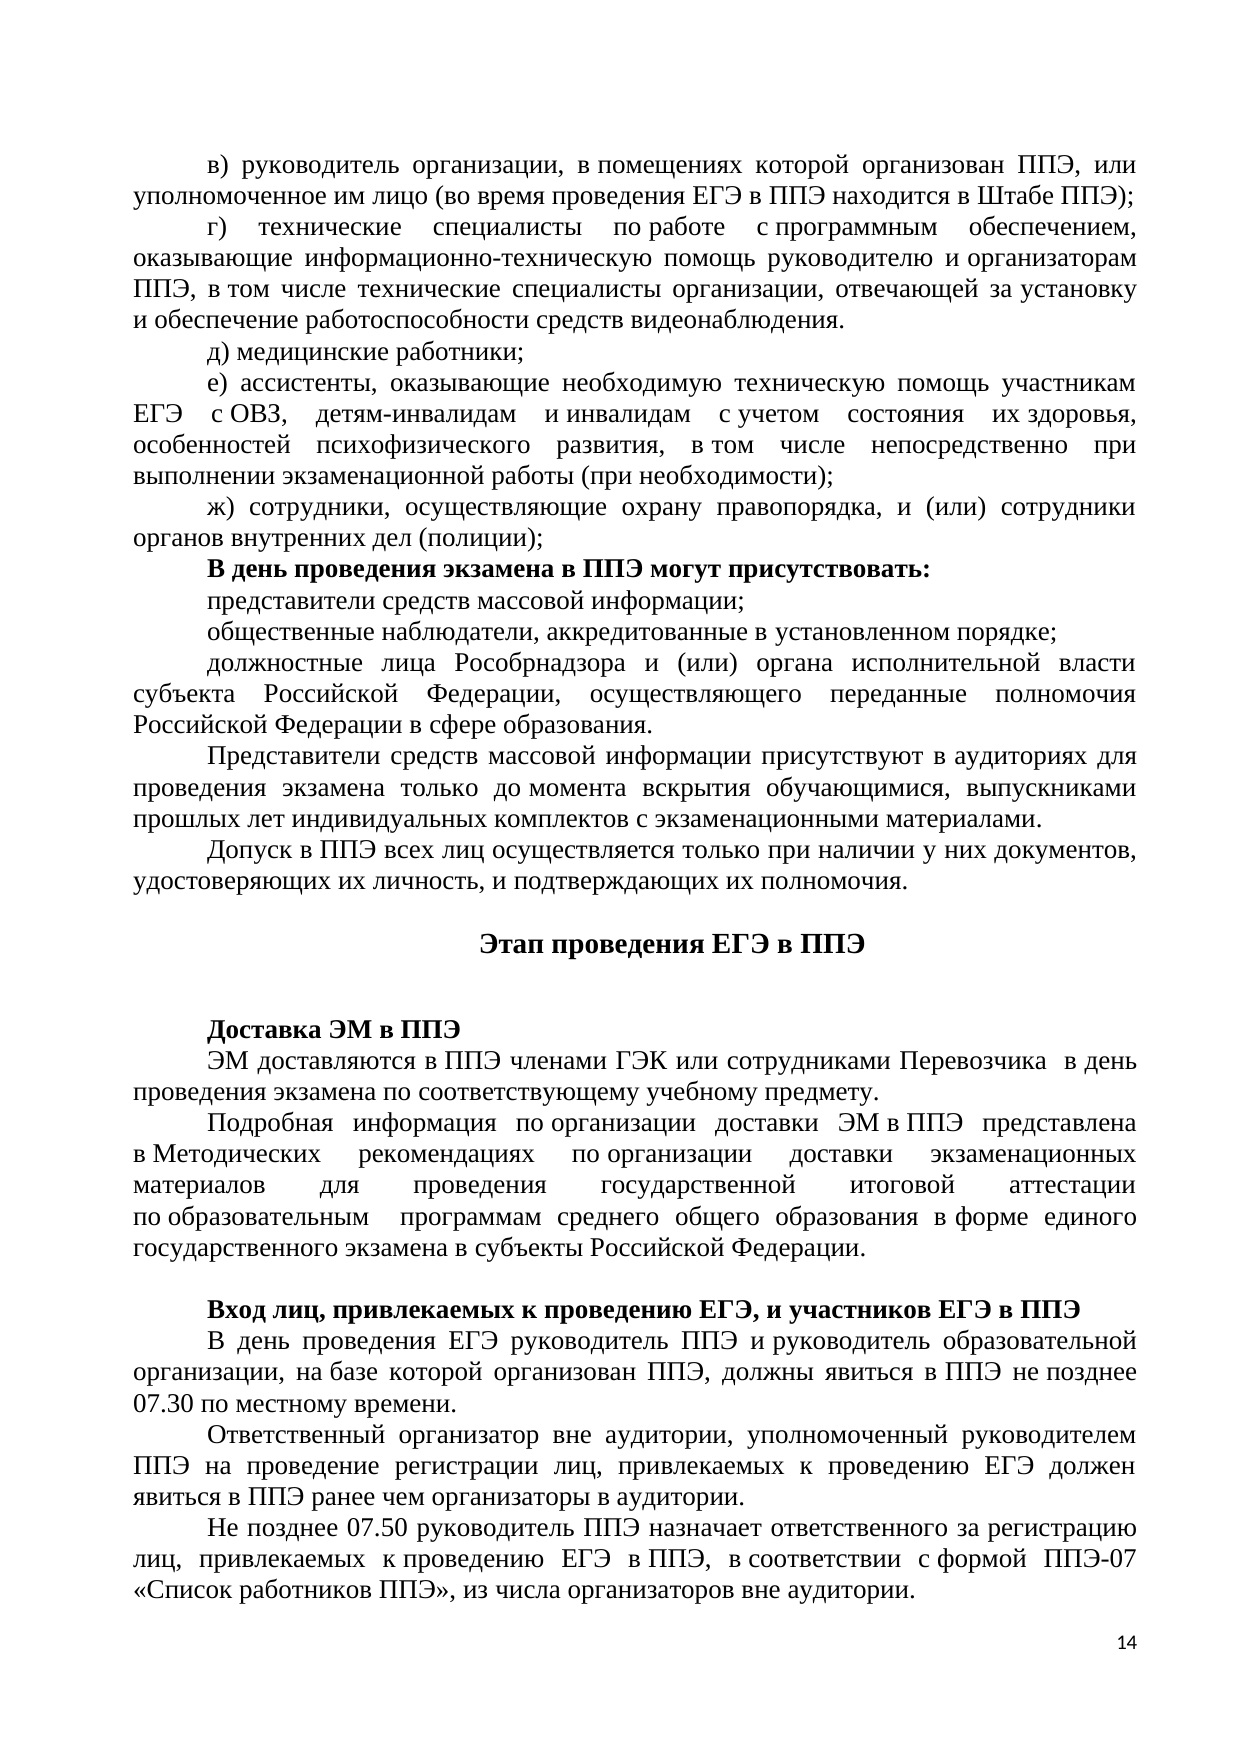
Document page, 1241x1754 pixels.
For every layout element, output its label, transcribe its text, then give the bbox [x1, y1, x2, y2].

text е) ассистенты, оказывающие необходимую техническую помощь участникам ЕГЭ с ОВЗ, детям-инвалидам и инвалидам с учетом состояния их здоровья, особенностей психофизического развития, в том числе непосредственно при выполнении экзаменационной работы (при необходимости); [133, 366, 1137, 490]
text в) руководитель организации, в помещениях которой организован ППЭ, или уполномоченное им лицо (во время проведения ЕГЭ в ППЭ находится в Штабе ППЭ); [133, 148, 1137, 210]
text должностные лица Рособрнадзора и (или) органа исполнительной власти субъекта Российской Федерации, осуществляющего переданные полномочия Российской Федерации в сфере образования. [133, 646, 1137, 739]
text ж) сотрудники, осуществляющие охрану правопорядка, и (или) сотрудники органов внутренних дел (полиции); [133, 490, 1137, 553]
text общественные наблюдатели, аккредитованные в установленном порядке; [133, 615, 1137, 646]
text г) технические специалисты по работе с программным обеспечением, оказывающие информационно-техническую помощь руководителю и организаторам ППЭ, в том числе технические специалисты организации, отвечающей за установку и обеспечение работоспособности средств видеонаблюдения. [133, 210, 1137, 334]
text В день проведения экзамена в ППЭ могут присутствовать: [133, 553, 1137, 584]
subtitle Этап проведения ЕГЭ в ППЭ [133, 926, 1137, 960]
text Ответственный организатор вне аудитории, уполномоченный руководителем ППЭ на проведение регистрации лиц, привлекаемых к проведению ЕГЭ должен явиться в ППЭ ранее чем организаторы в аудитории. [133, 1418, 1137, 1511]
text Вход лиц, привлекаемых к проведению ЕГЭ, и участников ЕГЭ в ППЭ [133, 1293, 1137, 1324]
text д) медицинские работники; [133, 334, 1137, 366]
text представители средств массовой информации; [133, 584, 1137, 615]
text Доставка ЭМ в ППЭ [133, 1013, 1137, 1044]
text Подробная информация по организации доставки ЭМ в ППЭ представлена в Методических рекомендациях по организации доставки экзаменационных материалов для проведения государственной итоговой аттестации по образовательным программам среднего общего образования в форме единого государственного экзамена в субъекты Российской Федерации. [133, 1106, 1137, 1262]
text Не позднее 07.50 руководитель ППЭ назначает ответственного за регистрацию лиц, привлекаемых к проведению ЕГЭ в ППЭ, в соответствии с формой ППЭ-07 «Список работников ППЭ», из числа организаторов вне аудитории. [133, 1511, 1137, 1605]
text В день проведения ЕГЭ руководитель ППЭ и руководитель образовательной организации, на базе которой организован ППЭ, должны явиться в ППЭ не позднее 07.30 по местному времени. [133, 1324, 1137, 1418]
text ЭМ доставляются в ППЭ членами ГЭК или сотрудниками Перевозчика в день проведения экзамена по соответствующему учебному предмету. [133, 1044, 1137, 1106]
text Допуск в ППЭ всех лиц осуществляется только при наличии у них документов, удостоверяющих их личность, и подтверждающих их полномочия. [133, 833, 1137, 895]
text Представители средств массовой информации присутствуют в аудиториях для проведения экзамена только до момента вскрытия обучающимися, выпускниками прошлых лет индивидуальных комплектов с экзаменационными материалами. [133, 739, 1137, 833]
